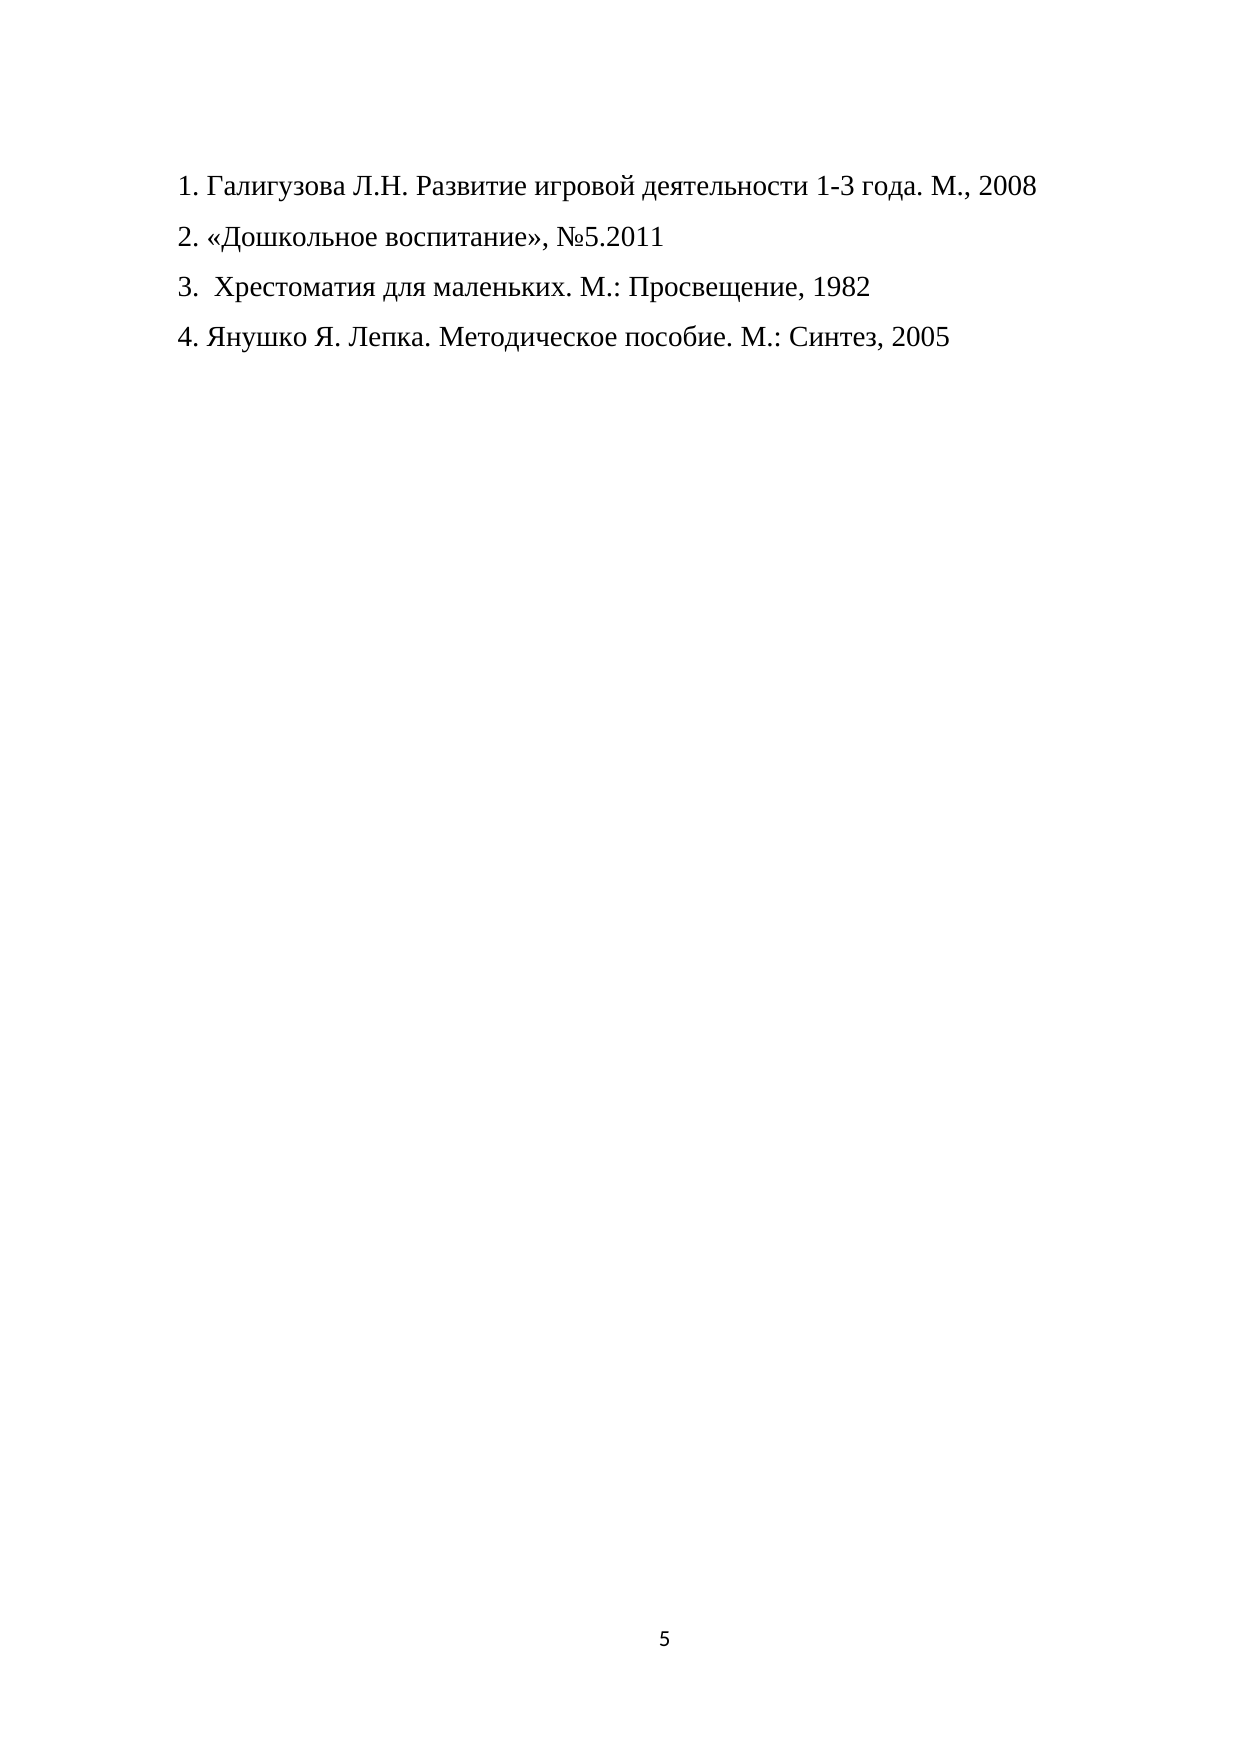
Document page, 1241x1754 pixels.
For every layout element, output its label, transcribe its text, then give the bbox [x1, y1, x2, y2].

text 3. Хрестоматия для маленьких. М.: Просвещение, 1982 [177, 269, 1152, 303]
text 1. Галигузова Л.Н. Развитие игровой деятельности 1-3 года. М., 2008 [177, 168, 1152, 202]
text 2. «Дошкольное воспитание», №5.2011 [177, 219, 1152, 252]
text 4. Янушко Я. Лепка. Методическое пособие. М.: Синтез, 2005 [177, 319, 1152, 353]
